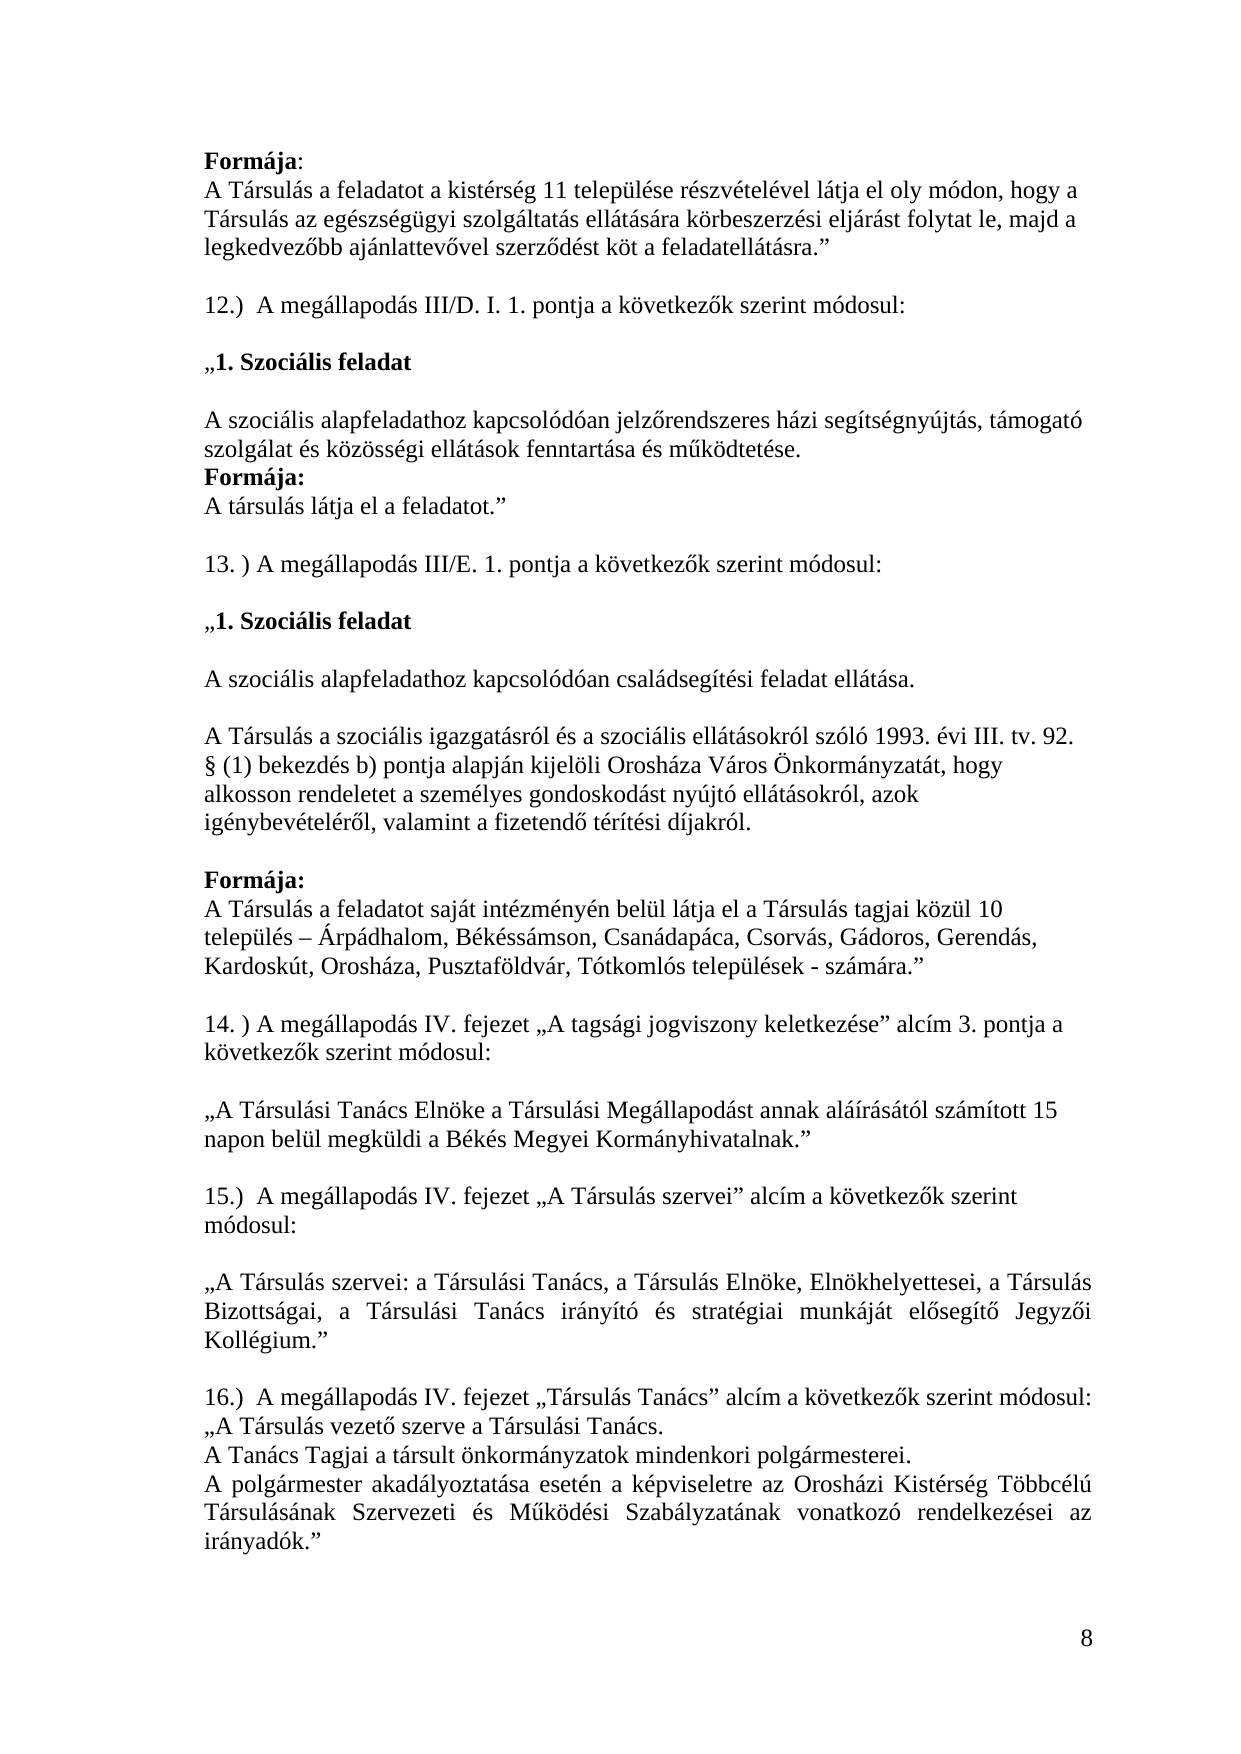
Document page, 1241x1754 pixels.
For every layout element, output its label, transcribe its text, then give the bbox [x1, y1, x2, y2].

text A szociális alapfeladathoz kapcsolódóan jelzőrendszeres házi segítségnyújtás, támogató szolgálat és közösségi ellátások fenntartása és működtetése. [204, 405, 1093, 462]
text Formája: [204, 865, 1093, 894]
text Formája: [204, 462, 1093, 491]
text „1. Szociális feladat [204, 347, 1093, 376]
text A Társulás a feladatot a kistérség 11 települése részvételével látja el oly módon, hogy a Társulás az egészségügyi szolgáltatás ellátására körbeszerzési eljárást folytat le, majd a legkedvezőbb ajánlattevővel szerződést köt a feladatellátásra.” [204, 175, 1093, 261]
text A polgármester akadályoztatása esetén a képviseletre az Orosházi Kistérség Többcélú Társulásának Szervezeti és Működési Szabályzatának vonatkozó rendelkezései az irányadók.” [204, 1469, 1093, 1555]
text 14. ) A megállapodás IV. fejezet „A tagsági jogviszony keletkezése” alcím 3. pontja a következők szerint módosul: [204, 1009, 1093, 1066]
text A Társulás a szociális igazgatásról és a szociális ellátásokról szóló 1993. évi III. tv. 92. § (1) bekezdés b) pontja alapján kijelöli Orosháza Város Önkormányzatát, hogy alkosson rendeletet a személyes gondoskodást nyújtó ellátásokról, azok igénybevételéről, valamint a fizetendő térítési díjakról. [204, 721, 1093, 836]
text Formája: [204, 146, 1093, 175]
text „A Társulás szervei: a Társulási Tanács, a Társulás Elnöke, Elnökhelyettesei, a Társulás Bizottságai, a Társulási Tanács irányító és stratégiai munkáját elősegítő Jegyzői Kollégium.” [204, 1267, 1093, 1354]
text 12.) A megállapodás III/D. I. 1. pontja a következők szerint módosul: [204, 290, 1093, 319]
text A szociális alapfeladathoz kapcsolódóan családsegítési feladat ellátása. [204, 664, 1093, 692]
text A Tanács Tagjai a társult önkormányzatok mindenkori polgármesterei. [204, 1440, 1093, 1469]
text „A Társulás vezető szerve a Társulási Tanács. [204, 1411, 1093, 1440]
text 13. ) A megállapodás III/E. 1. pontja a következők szerint módosul: [204, 549, 1093, 577]
text A társulás látja el a feladatot.” [204, 491, 1093, 520]
text 16.) A megállapodás IV. fejezet „Társulás Tanács” alcím a következők szerint módosul: [204, 1382, 1093, 1411]
text „1. Szociális feladat [204, 606, 1093, 635]
text A Társulás a feladatot saját intézményén belül látja el a Társulás tagjai közül 10 település – Árpádhalom, Békéssámson, Csanádapáca, Csorvás, Gádoros, Gerendás, Kardoskút, Orosháza, Pusztaföldvár, Tótkomlós települések - számára.” [204, 894, 1093, 980]
text „A Társulási Tanács Elnöke a Társulási Megállapodást annak aláírásától számított 15 napon belül megküldi a Békés Megyei Kormányhivatalnak.” [204, 1095, 1093, 1152]
text 15.) A megállapodás IV. fejezet „A Társulás szervei” alcím a következők szerint módosul: [204, 1181, 1093, 1239]
